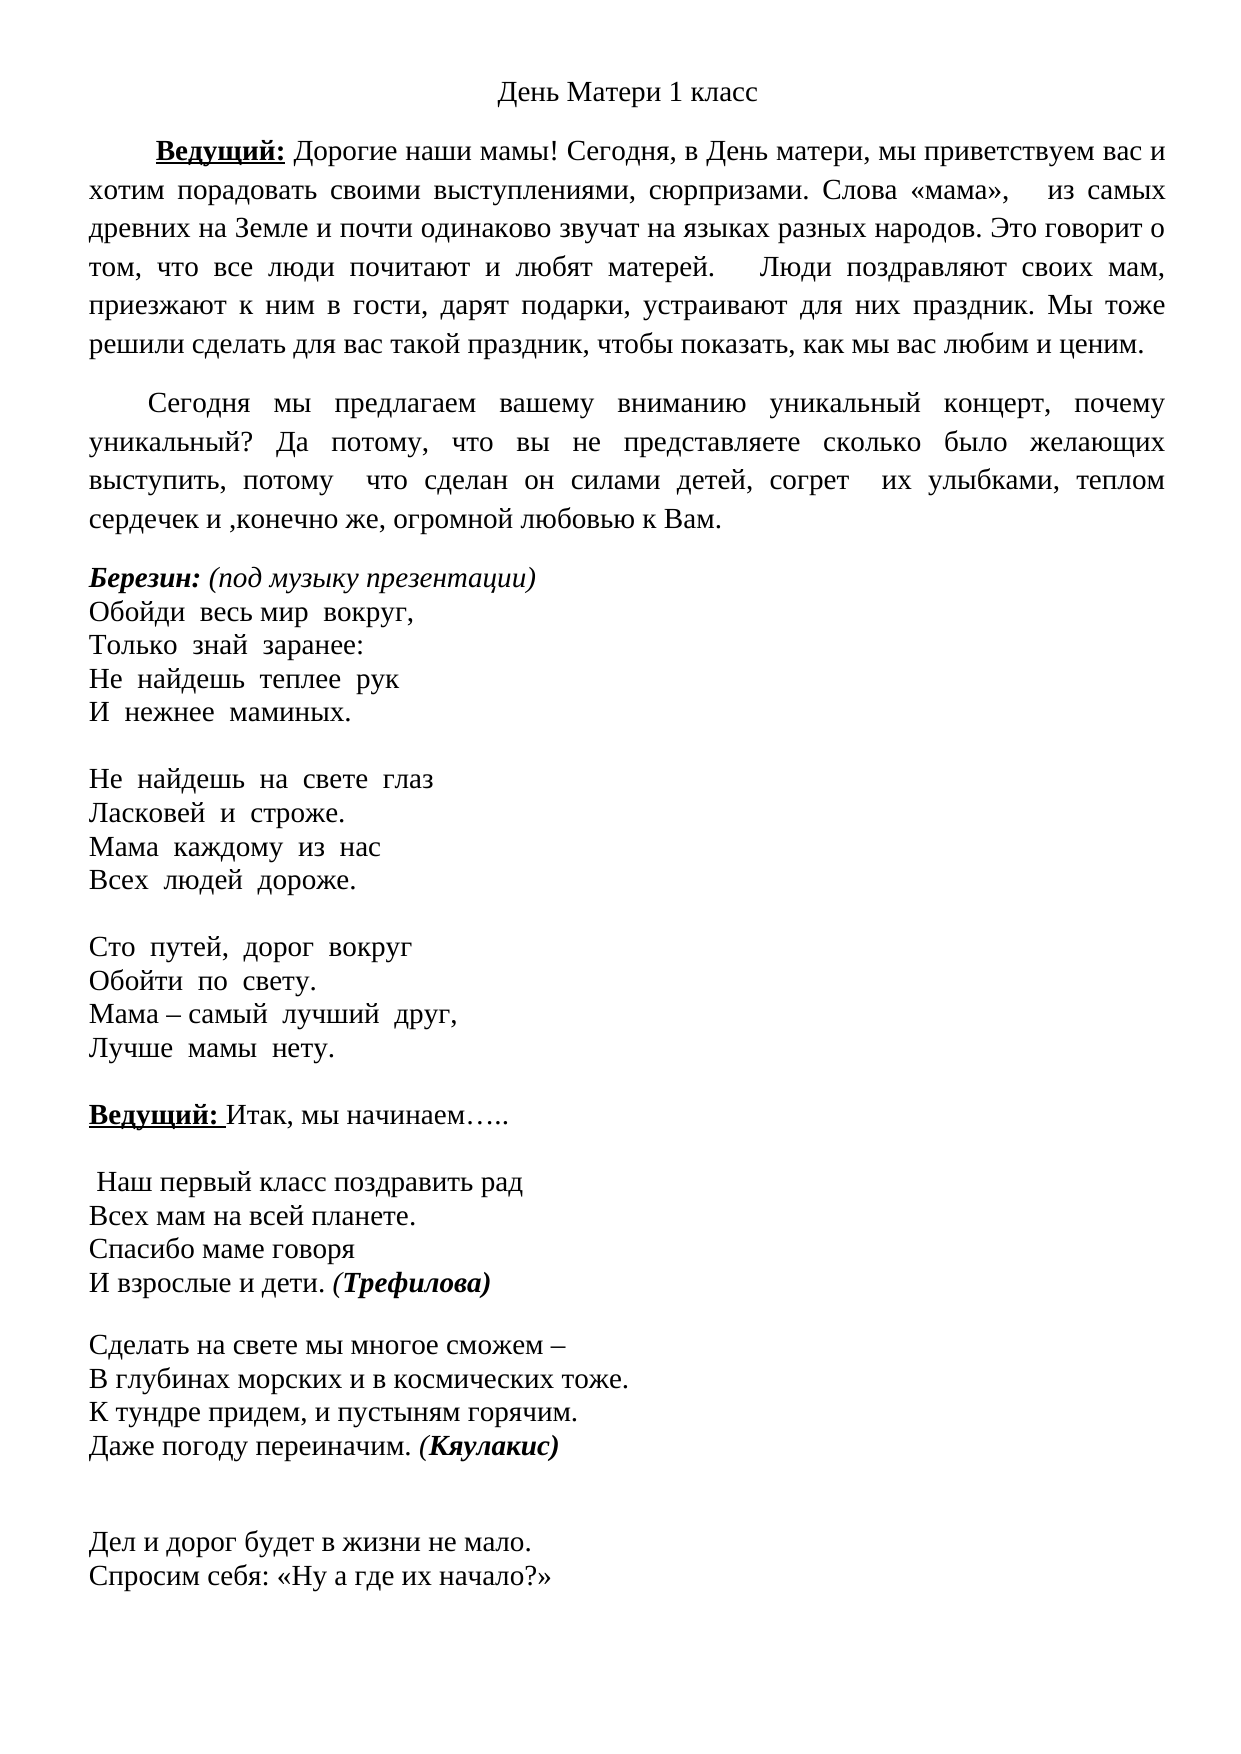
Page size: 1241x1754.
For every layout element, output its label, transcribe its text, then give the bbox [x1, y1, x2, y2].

text Мама каждому из нас [89, 829, 1167, 862]
text Ласковей и строже. [89, 795, 1167, 829]
text Сделать на свете мы многое сможем – В глубинах морских и в космических тоже. К тундре придем, и пустыням горячим. Даже погоду переиначим. (Кяулакис) [89, 1327, 1167, 1462]
text Не найдешь на свете глаз [89, 762, 1167, 795]
text Ведущий: Дорогие наши мамы! Сегодня, в День матери, мы приветствуем вас и хотим порадовать своими выступлениями, сюрпризами. Слова «мама», из самых древних на Земле и почти одинаково звучат на языках разных народов. Это говорит о том, что все люди почитают и любят матерей. Люди поздравляют своих мам, приезжают к ним в гости, дарят подарки, устраивают для них праздник. Мы тоже решили сделать для вас такой праздник, чтобы показать, как мы вас любим и ценим. [89, 133, 1167, 359]
text Не найдешь теплее рук [89, 661, 1167, 694]
text И нежнее маминых. [89, 694, 1167, 728]
text Ведущий: Итак, мы начинаем….. [89, 1097, 1167, 1131]
text Только знай заранее: [89, 627, 1167, 661]
text Сегодня мы предлагаем вашему вниманию уникальный концерт, почему уникальный? Да потому, что вы не представляете сколько было желающих выступить, потому что сделан он силами детей, согрет их улыбками, теплом сердечек и ,конечно же, огромной любовью к Вам. [89, 385, 1167, 534]
text Всех людей дороже. [89, 862, 1167, 896]
text Березин: (под музыку презентации) [89, 560, 1167, 594]
text Наш первый класс поздравить рад Всех мам на всей планете. Спасибо маме говоря И взрослые и дети. (Трефилова) [89, 1164, 1167, 1298]
text День Матери 1 класс [89, 74, 1167, 107]
text Лучше мамы нету. [89, 1030, 1167, 1063]
text Сто путей, дорог вокруг [89, 929, 1167, 963]
text Обойди весь мир вокруг, [89, 594, 1167, 627]
text Обойти по свету. [89, 963, 1167, 996]
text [89, 1491, 1167, 1591]
text Мама – самый лучший друг, [89, 996, 1167, 1030]
